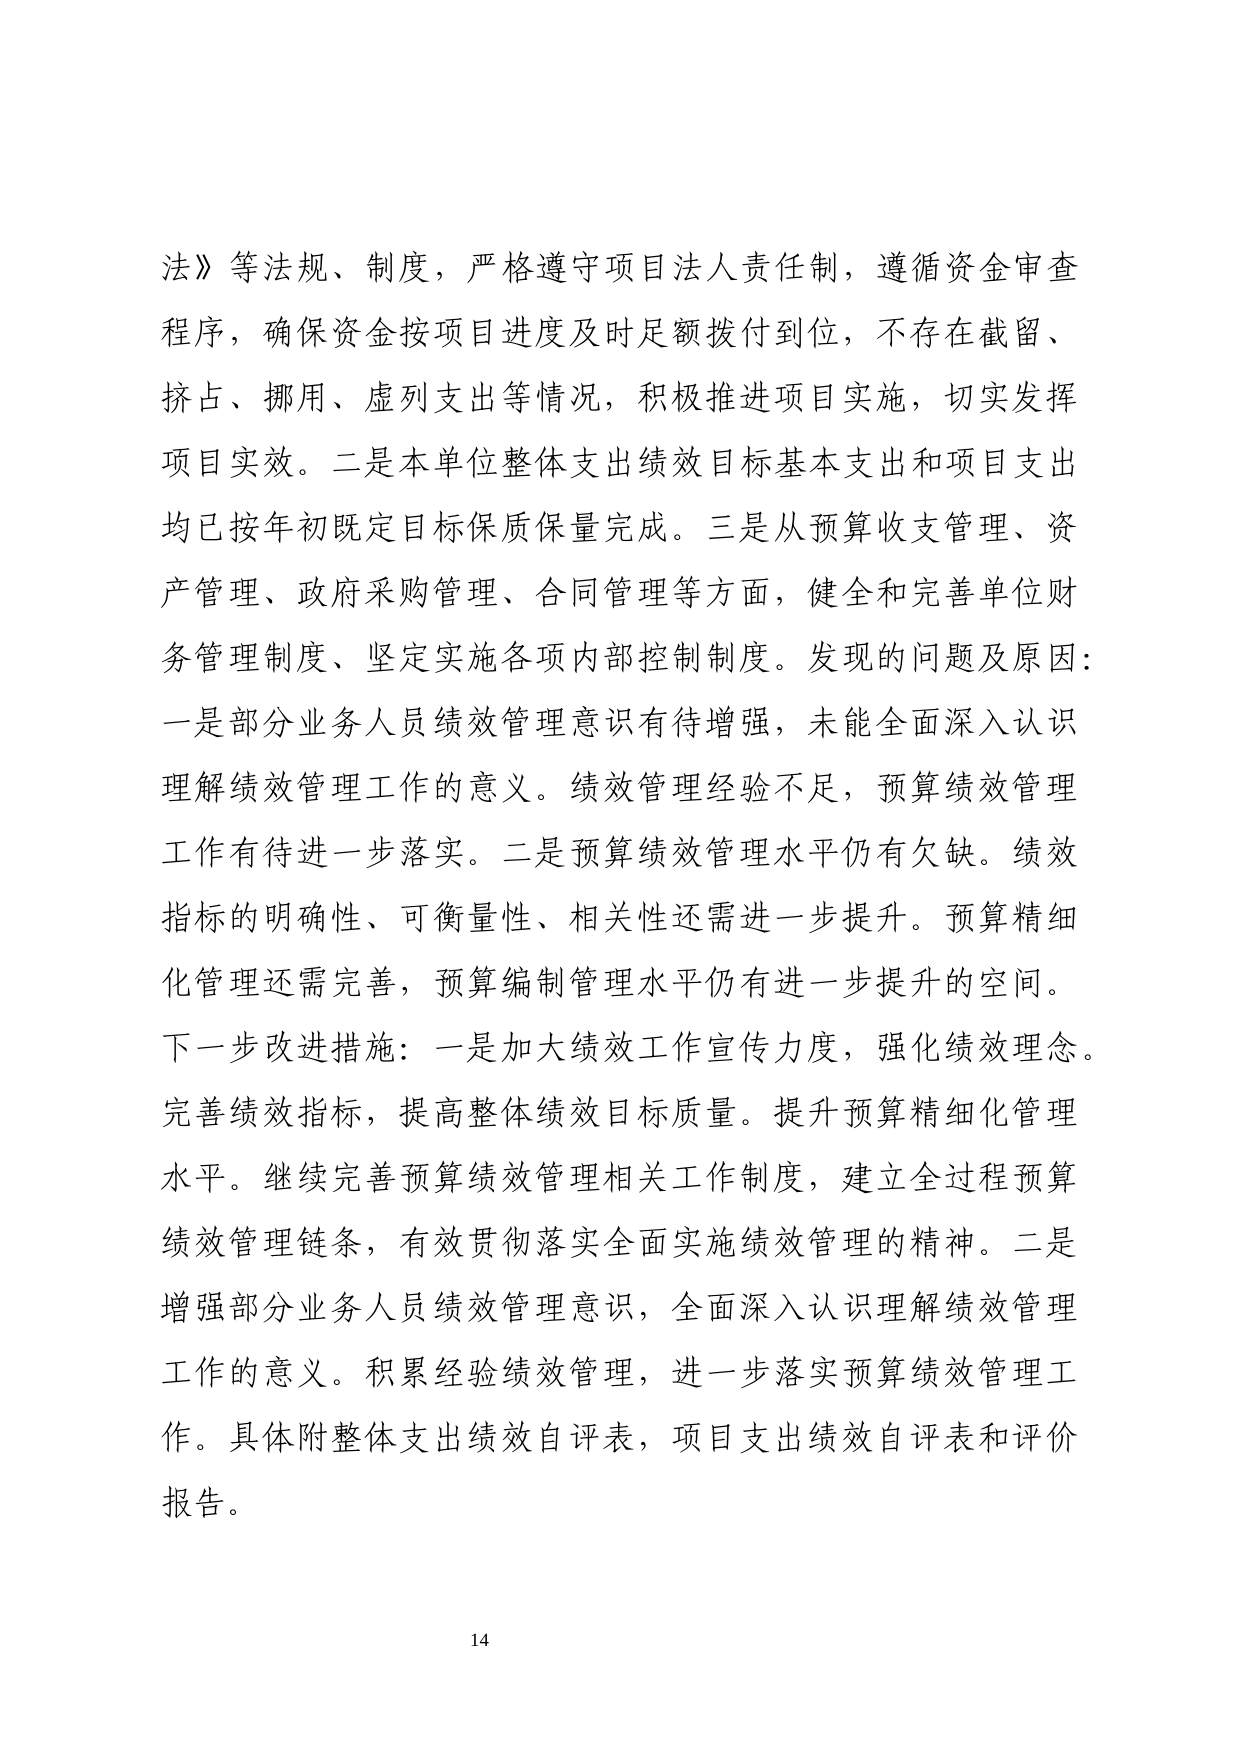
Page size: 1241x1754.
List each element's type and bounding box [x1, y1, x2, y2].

text [159, 233, 1081, 1533]
